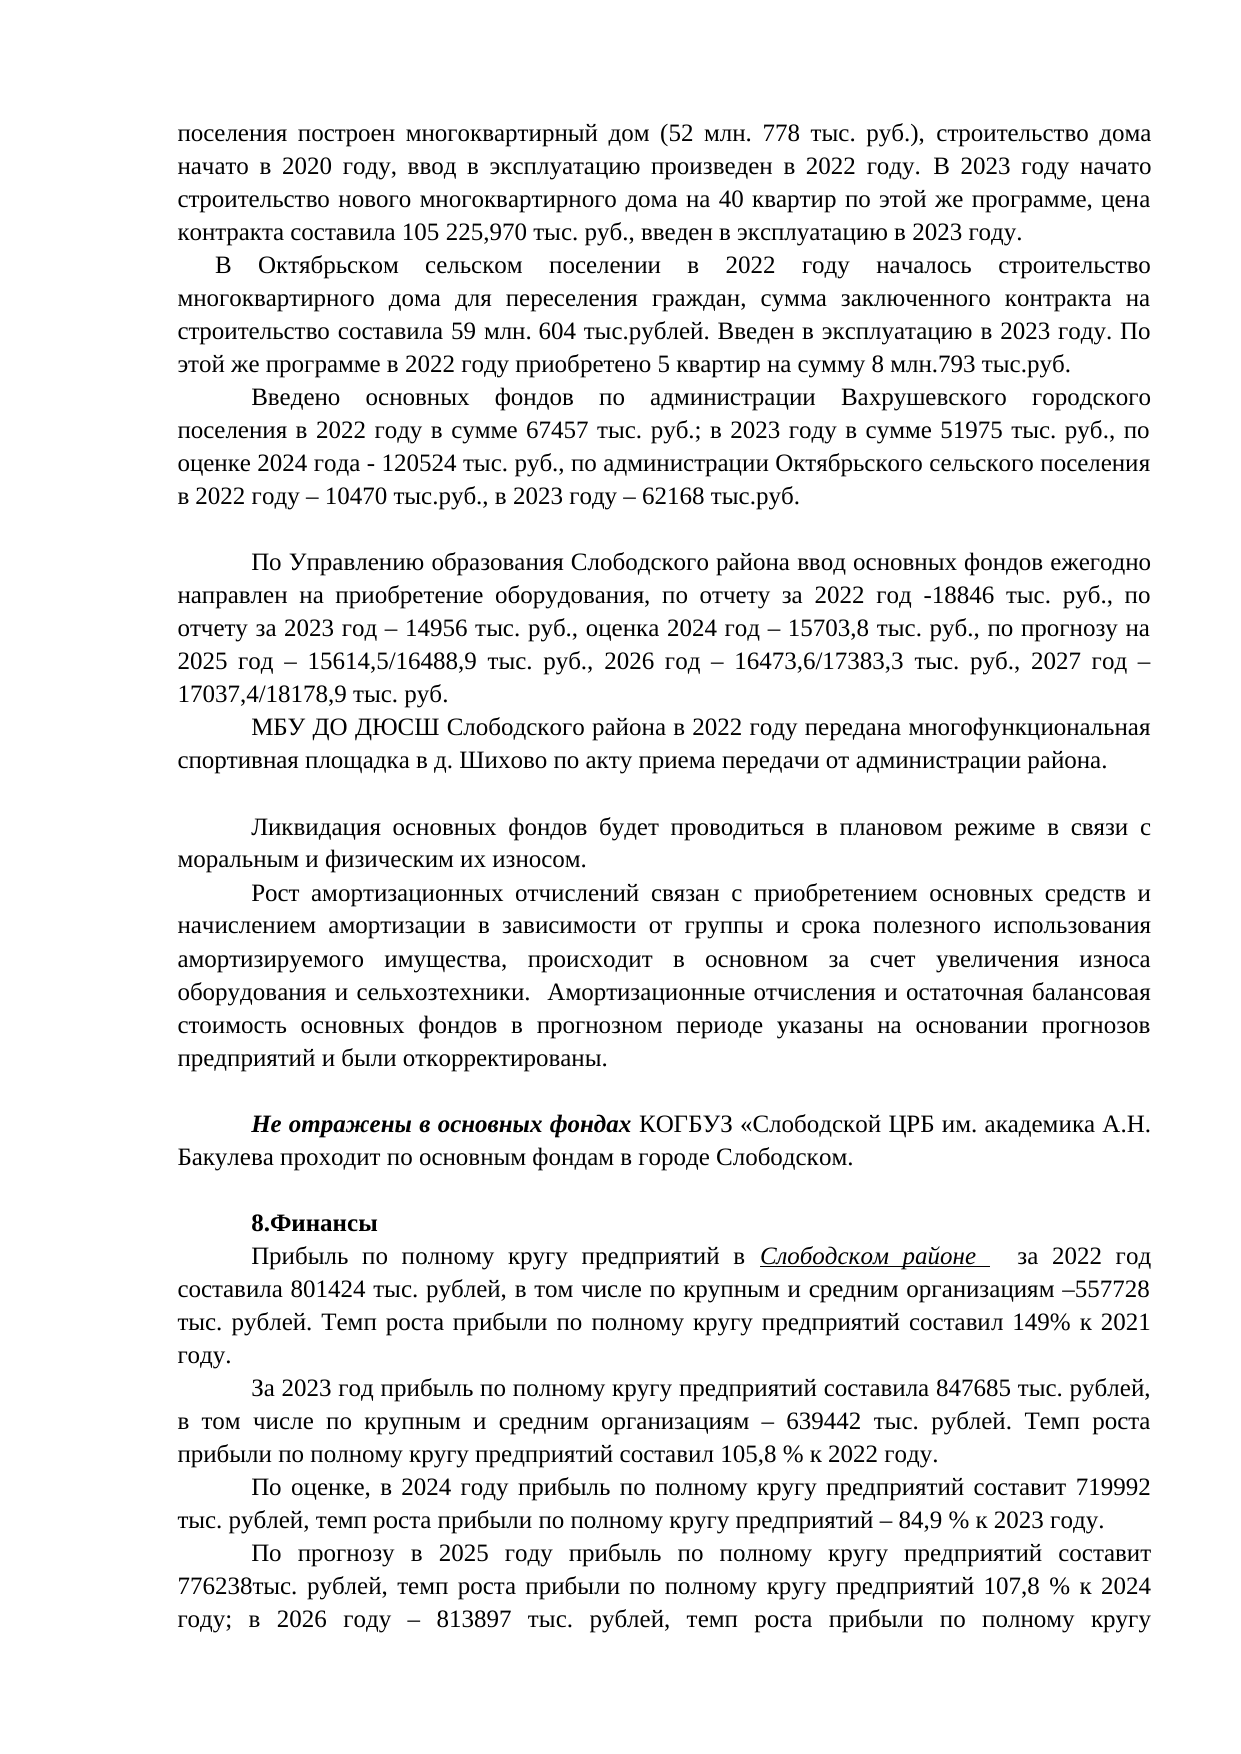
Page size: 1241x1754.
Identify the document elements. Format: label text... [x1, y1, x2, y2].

text По оценке, в 2024 году прибыль по полному кругу предприятий составит 719992 тыс. рублей, темп роста прибыли по полному кругу предприятий – 84,9 % к 2023 году. [177, 1472, 1152, 1534]
text В Октябрьском сельском поселении в 2022 году началось строительство многоквартирного дома для переселения граждан, сумма заключенного контракта на строительство составила 59 млн. 604 тыс.рублей. Введен в эксплуатацию в 2023 году. По этой же программе в 2022 году приобретено 5 квартир на сумму 8 млн.793 тыс.руб. [177, 250, 1152, 378]
text По Управлению образования Слободского района ввод основных фондов ежегодно направлен на приобретение оборудования, по отчету за 2022 год -18846 тыс. руб., по отчету за 2023 год – 14956 тыс. руб., оценка 2024 год – 15703,8 тыс. руб., по прогнозу на 2025 год – 15614,5/16488,9 тыс. руб., 2026 год – 16473,6/17383,3 тыс. руб., 2027 год – 17037,4/18178,9 тыс. руб. [177, 547, 1152, 708]
text Не отражены в основных фондах КОГБУЗ «Слободской ЦРБ им. академика А.Н. Бакулева проходит по основным фондам в городе Слободском. [177, 1109, 1152, 1171]
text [177, 118, 1152, 246]
text МБУ ДО ДЮСШ Слободского района в 2022 году передана многофункциональная спортивная площадка в д. Шихово по акту приема передачи от администрации района. [177, 712, 1152, 774]
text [177, 1538, 1152, 1633]
text Ликвидация основных фондов будет проводиться в плановом режиме в связи с моральным и физическим их износом. [177, 812, 1152, 873]
text Введено основных фондов по администрации Вахрушевского городского поселения в 2022 году в сумме 67457 тыс. руб.; в 2023 году в сумме 51975 тыс. руб., по оценке 2024 года - 120524 тыс. руб., по администрации Октябрьского сельского поселения в 2022 году – 10470 тыс.руб., в 2023 году – 62168 тыс.руб. [177, 382, 1152, 510]
text За 2023 год прибыль по полному кругу предприятий составила 847685 тыс. рублей, в том числе по крупным и средним организациям – 639442 тыс. рублей. Темп роста прибыли по полному кругу предприятий составил 105,8 % к 2022 году. [177, 1373, 1152, 1468]
text Рост амортизационных отчислений связан с приобретением основных средств и начислением амортизации в зависимости от группы и срока полезного использования амортизируемого имущества, происходит в основном за счет увеличения износа оборудования и сельхозтехники. Амортизационные отчисления и остаточная балансовая стоимость основных фондов в прогнозном периоде указаны на основании прогнозов предприятий и были откорректированы. [177, 878, 1152, 1071]
text 8.Финансы [177, 1208, 1152, 1237]
text Прибыль по полному кругу предприятий в Слободском районе за 2022 год составила 801424 тыс. рублей, в том числе по крупным и средним организациям –557728 тыс. рублей. Темп роста прибыли по полному кругу предприятий составил 149% к 2021 году. [177, 1241, 1152, 1369]
